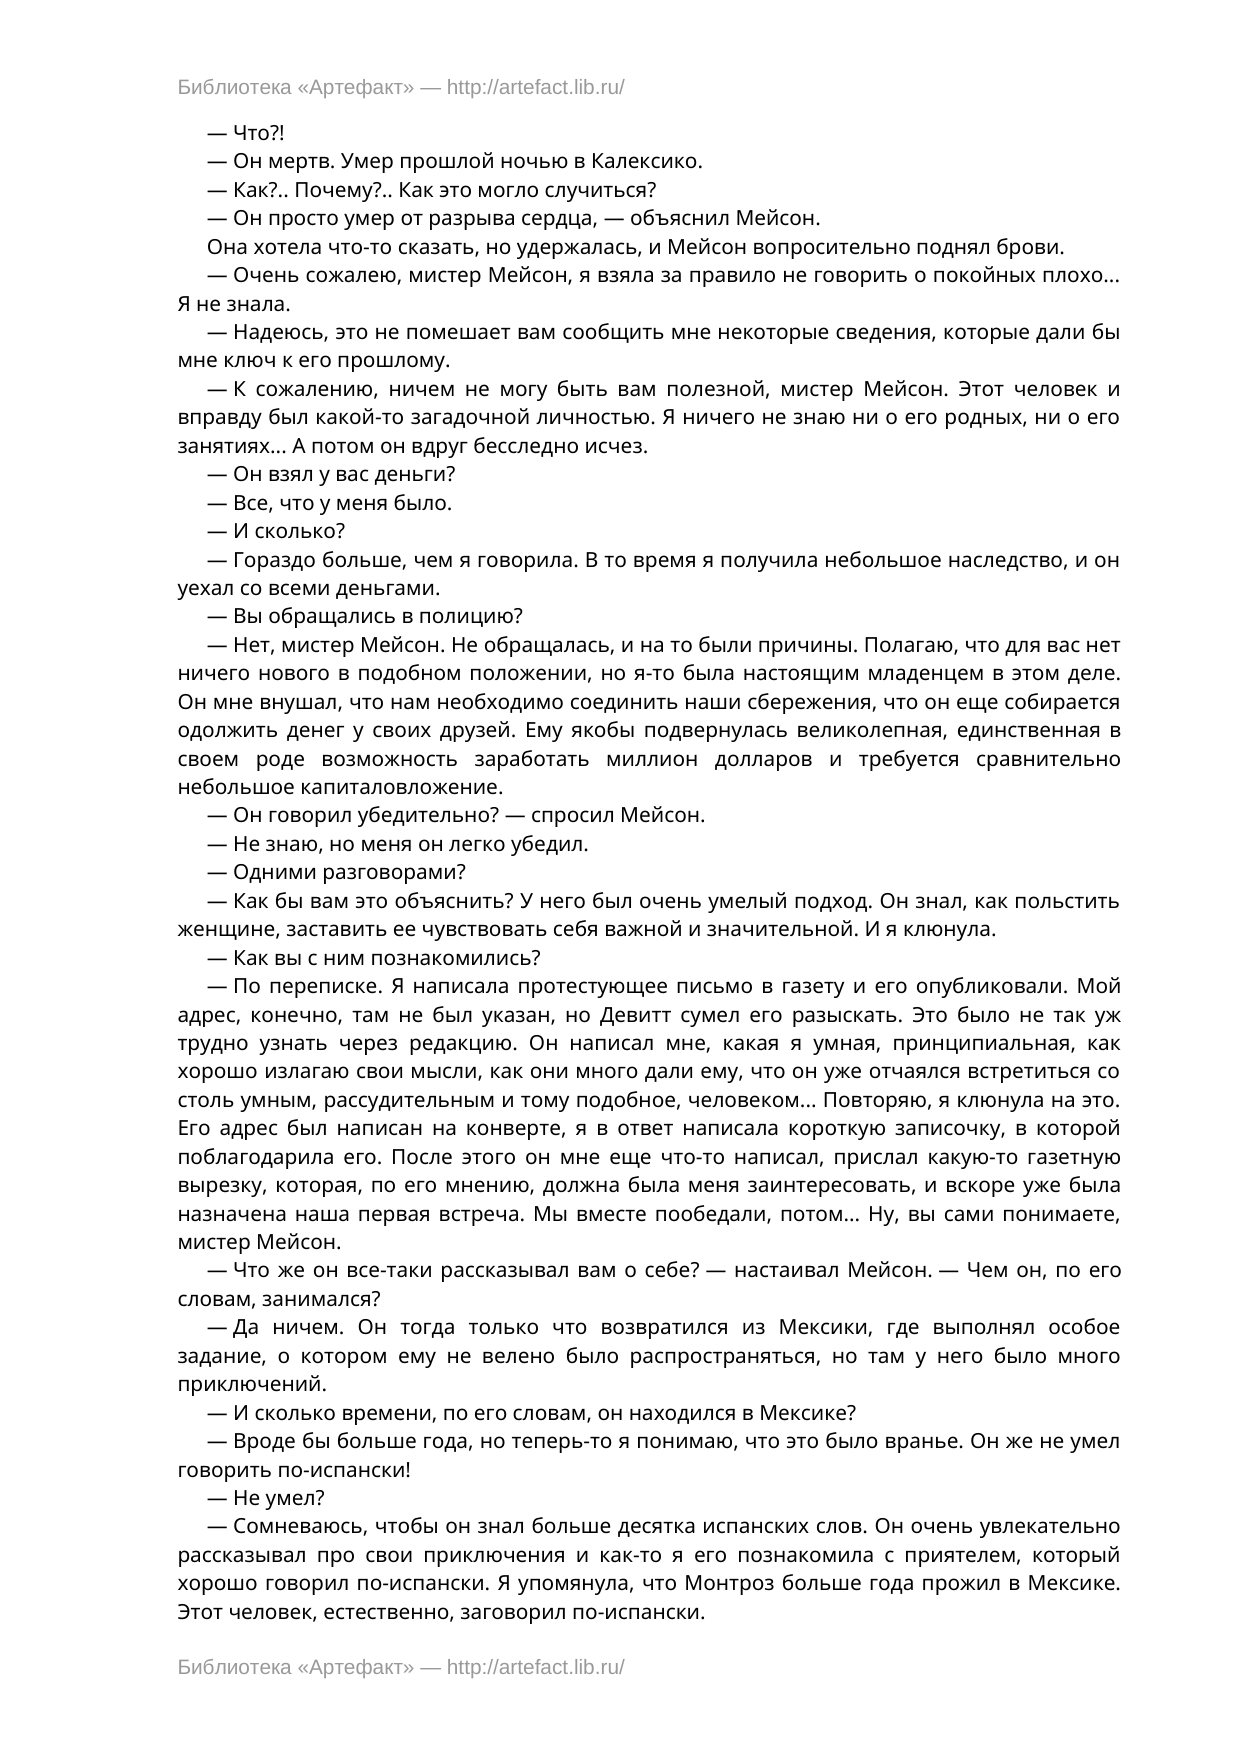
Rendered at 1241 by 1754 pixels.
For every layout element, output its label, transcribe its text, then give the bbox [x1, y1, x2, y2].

text — Он мертв. Умер прошлой ночью в Калексико. [177, 147, 1122, 175]
text — И сколько времени, по его словам, он находился в Мексике? [177, 1398, 1122, 1426]
text — Не умел? [177, 1483, 1122, 1512]
text — Одними разговорами? [177, 857, 1122, 886]
text — Что?! [177, 118, 1122, 147]
text — Да ничем. Он тогда только что возвратился из Мексики, где выполнял особое задание, о котором ему не велено было распространяться, но там у него было много приключений. [177, 1312, 1122, 1398]
text — Как вы с ним познакомились? [177, 943, 1122, 971]
text — И сколько? [177, 516, 1122, 545]
text Она хотела что-то сказать, но удержалась, и Мейсон вопросительно поднял брови. [177, 232, 1122, 260]
text — Как бы вам это объяснить? У него был очень умелый подход. Он знал, как польстить женщине, заставить ее чувствовать себя важной и значительной. И я клюнула. [177, 886, 1122, 943]
text — Надеюсь, это не помешает вам сообщить мне некоторые сведения, которые дали бы мне ключ к его прошлому. [177, 317, 1122, 374]
text — Он просто умер от разрыва сердца, — объяснил Мейсон. [177, 203, 1122, 232]
text — Вроде бы больше года, но теперь-то я понимаю, что это было вранье. Он же не умел говорить по-испански! [177, 1426, 1122, 1483]
text — Гораздо больше, чем я говорила. В то время я получила небольшое наследство, и он уехал со всеми деньгами. [177, 545, 1122, 602]
text — Он говорил убедительно? — спросил Мейсон. [177, 801, 1122, 829]
text — Очень сожалею, мистер Мейсон, я взяла за правило не говорить о покойных плохо... Я не знала. [177, 260, 1122, 317]
text — Вы обращались в полицию? [177, 602, 1122, 630]
text — Нет, мистер Мейсон. Не обращалась, и на то были причины. Полагаю, что для вас нет ничего нового в подобном положении, но я-то была настоящим младенцем в этом деле. Он мне внушал, что нам необходимо соединить наши сбережения, что он еще собирается одолжить денег у своих друзей. Ему якобы подвернулась великолепная, единственная в своем роде возможность заработать миллион долларов и требуется сравнительно небольшое капиталовложение. [177, 630, 1122, 801]
text — Не знаю, но меня он легко убедил. [177, 829, 1122, 857]
text — К сожалению, ничем не могу быть вам полезной, мистер Мейсон. Этот человек и вправду был какой-то загадочной личностью. Я ничего не знаю ни о его родных, ни о его занятиях... А потом он вдруг бесследно исчез. [177, 374, 1122, 459]
text — Как?.. Почему?.. Как это могло случиться? [177, 175, 1122, 203]
text — Что же он все-таки рассказывал вам о себе? — настаивал Мейсон. — Чем он, по его словам, занимался? [177, 1256, 1122, 1312]
text — Все, что у меня было. [177, 488, 1122, 516]
text — По переписке. Я написала протестующее письмо в газету и его опубликовали. Мой адрес, конечно, там не был указан, но Девитт сумел его разыскать. Это было не так уж трудно узнать через редакцию. Он написал мне, какая я умная, принципиальная, как хорошо излагаю свои мысли, как они много дали ему, что он уже отчаялся встретиться со столь умным, рассудительным и тому подобное, человеком... Повторяю, я клюнула на это. Его адрес был написан на конверте, я в ответ написала короткую записочку, в которой поблагодарила его. После этого он мне еще что-то написал, прислал какую-то газетную вырезку, которая, по его мнению, должна была меня заинтересовать, и вскоре уже была назначена наша первая встреча. Мы вместе пообедали, потом... Ну, вы сами понимаете, мистер Мейсон. [177, 971, 1122, 1256]
text — Сомневаюсь, чтобы он знал больше десятка испанских слов. Он очень увлекательно рассказывал про свои приключения и как-то я его познакомила с приятелем, который хорошо говорил по-испански. Я упомянула, что Монтроз больше года прожил в Мексике. Этот человек, естественно, заговорил по-испански. [177, 1512, 1122, 1625]
text — Он взял у вас деньги? [177, 459, 1122, 488]
